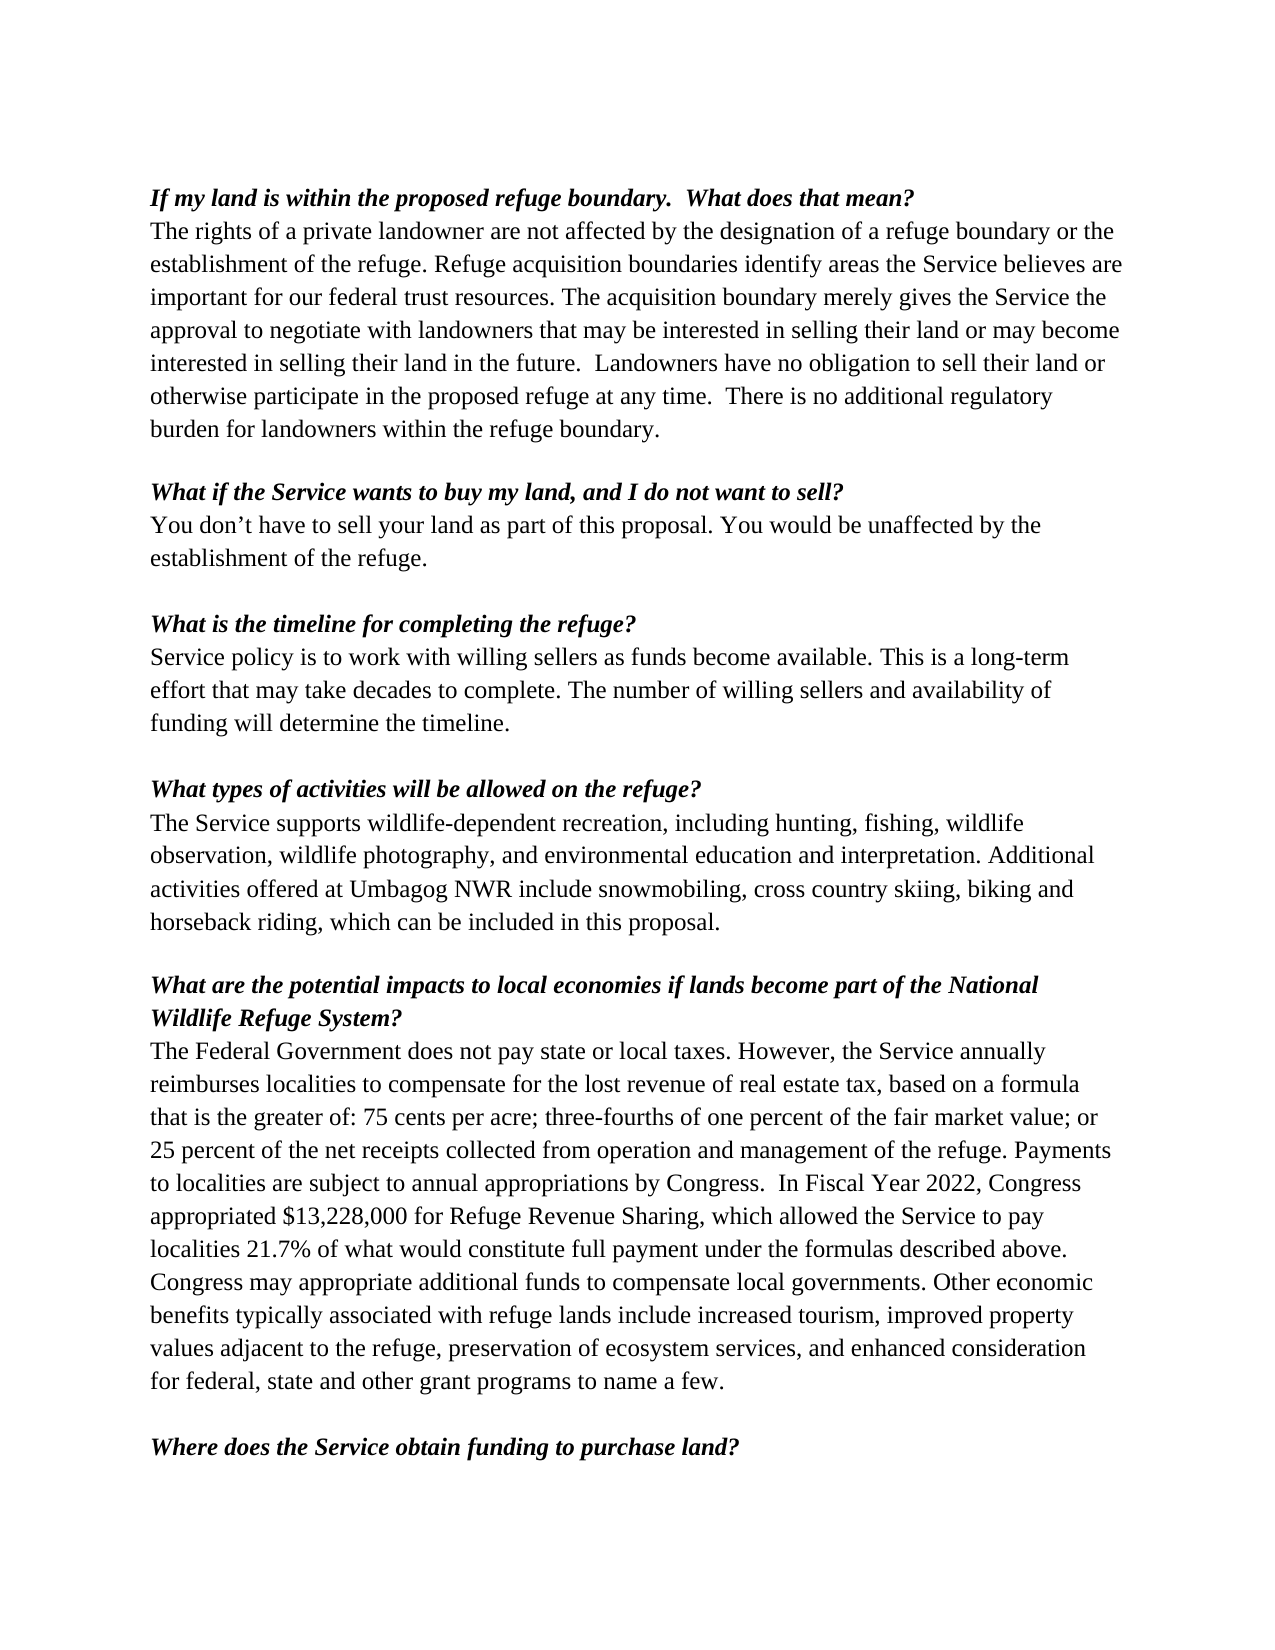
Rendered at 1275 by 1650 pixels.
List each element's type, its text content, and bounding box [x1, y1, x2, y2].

text What types of activities will be allowed on the refuge? [150, 774, 1125, 803]
text The Service supports wildlife-dependent recreation, including hunting, fishing, wildlife observation, wildlife photography, and environmental education and interpretation. Additional activities offered at Umbagog NWR include snowmobiling, cross country skiing, biking and horseback riding, which can be included in this proposal. [150, 808, 1125, 935]
text You don’t have to sell your land as part of this proposal. You would be unaffected by the establishment of the refuge. [150, 510, 1125, 572]
text The Federal Government does not pay state or local taxes. However, the Service annually reimburses localities to compensate for the lost revenue of real estate tax, based on a formula that is the greater of: 75 cents per acre; three-fourths of one percent of the fair market value; or 25 percent of the net receipts collected from operation and management of the refuge. Payments to localities are subject to annual appropriations by Congress. In Fiscal Year 2022, Congress appropriated $13,228,000 for Refuge Revenue Sharing, which allowed the Service to pay localities 21.7% of what would constitute full payment under the formulas described above. Congress may appropriate additional funds to compensate local governments. Other economic benefits typically associated with refuge lands include increased tourism, improved property values adjacent to the refuge, preservation of ecosystem services, and enhanced consideration for federal, state and other grant programs to name a few. [150, 1036, 1114, 1395]
text Service policy is to work with willing sellers as funds become available. This is a long-term effort that may take decades to complete. The number of willing sellers and availability of funding will determine the timeline. [150, 642, 1125, 737]
text What is the timeline for completing the refuge? [150, 609, 1125, 638]
text What are the potential impacts to local economies if lands become part of the National Wildlife Refuge System? [150, 970, 1114, 1032]
text The rights of a private landowner are not affected by the designation of a refuge boundary or the establishment of the refuge. Refuge acquisition boundaries identify areas the Service believes are important for our federal trust resources. The acquisition boundary merely gives the Service the approval to negotiate with landowners that may be interested in selling their land or may become interested in selling their land in the future. Landowners have no obligation to sell their land or otherwise participate in the proposed refuge at any time. There is no additional regulatory burden for landowners within the refuge boundary. [150, 216, 1125, 443]
text What if the Service wants to buy my land, and I do not want to sell? [150, 477, 1125, 506]
text Where does the Service obtain funding to purchase land? [150, 1432, 1114, 1461]
text If my land is within the proposed refuge boundary. What does that mean? [150, 183, 1125, 212]
